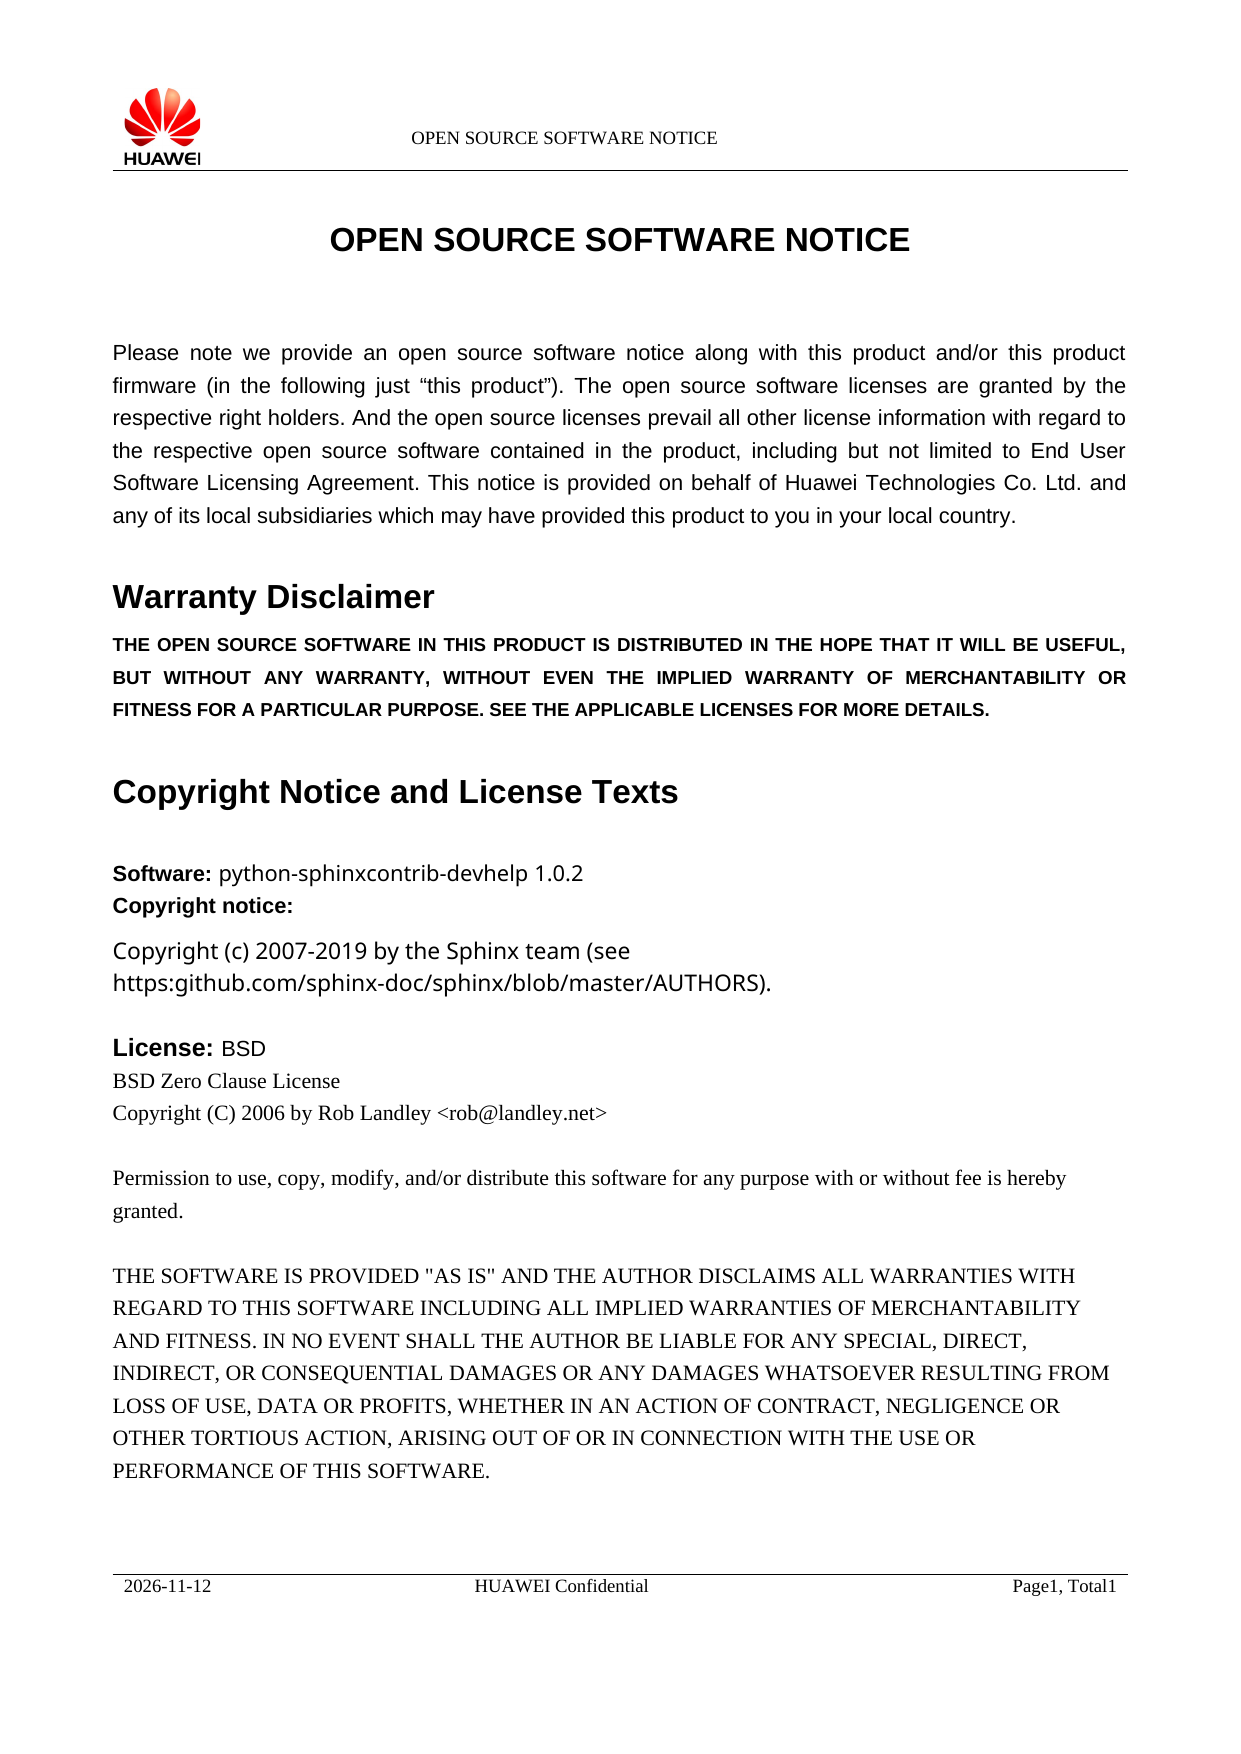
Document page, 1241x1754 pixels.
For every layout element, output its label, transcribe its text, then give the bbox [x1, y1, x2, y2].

text Please note we provide an open source software notice along with this product and/or this product firmware (in the following just “this product”). The open source software licenses are granted by the respective right holders. And the open source licenses prevail all other license information with regard to the respective open source software contained in the product, including but not limited to End User Software Licensing Agreement. This notice is provided on behalf of Huawei Technologies Co. Ltd. and any of its local subsidiaries which may have provided this product to you in your local country. [112, 336, 1128, 531]
text Copyright (c) 2007-2019 by the Sphinx team (see https:github.com/sphinx-doc/sphinx/blob/master/AUTHORS). [112, 934, 1128, 1031]
text Warranty Disclaimer [112, 564, 1128, 629]
text The open source software in this product is distributed in the hope that it will be useful, but WITHOUT ANY WARRANTY, without even the implied warranty of MERCHANTABILITY or FITNESS FOR A PARTICULAR PURPOSE. See the applicable licenses for more details. [112, 629, 1128, 726]
text BSD Zero Clause License Copyright (C) 2006 by Rob Landley <rob@landley.net> Permission to use, copy, modify, and/or distribute this software for any purpose with or without fee is hereby granted. THE SOFTWARE IS PROVIDED "AS IS" AND THE AUTHOR DISCLAIMS ALL WARRANTIES WITH REGARD TO THIS SOFTWARE INCLUDING ALL IMPLIED WARRANTIES OF MERCHANTABILITY AND FITNESS. IN NO EVENT SHALL THE AUTHOR BE LIABLE FOR ANY SPECIAL, DIRECT, INDIRECT, OR CONSEQUENTIAL DAMAGES OR ANY DAMAGES WHATSOEVER RESULTING FROM LOSS OF USE, DATA OR PROFITS, WHETHER IN AN ACTION OF CONTRACT, NEGLIGENCE OR OTHER TORTIOUS ACTION, ARISING OUT OF OR IN CONNECTION WITH THE USE OR PERFORMANCE OF THIS SOFTWARE. [112, 1064, 1128, 1519]
text License: BSD [112, 1031, 1128, 1064]
text OPEN SOURCE SOFTWARE NOTICE [112, 206, 1128, 271]
text Copyright Notice and License Texts [112, 759, 1128, 824]
picture [124, 88, 201, 165]
title Software: python-sphinxcontrib-devhelp 1.0.2 [112, 856, 1128, 889]
text Copyright notice: [112, 889, 1128, 921]
